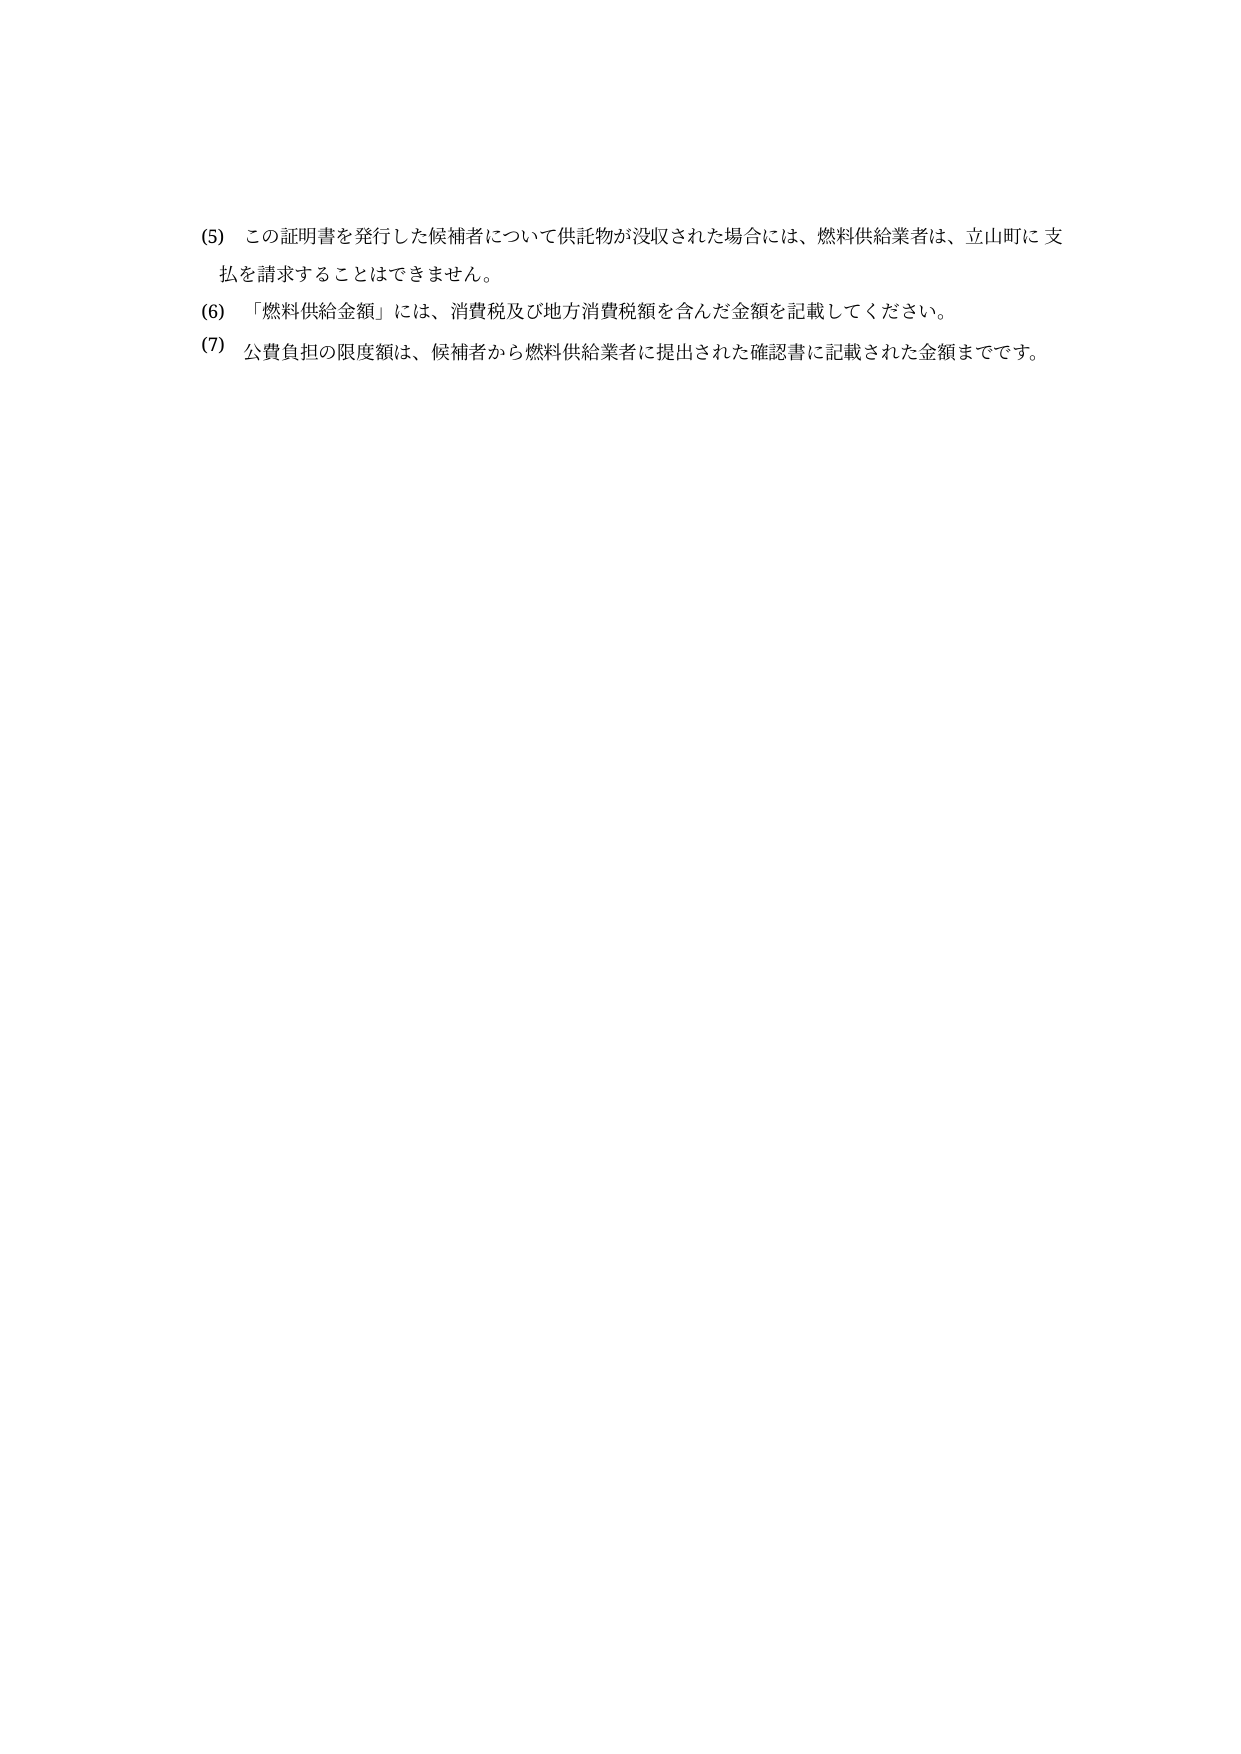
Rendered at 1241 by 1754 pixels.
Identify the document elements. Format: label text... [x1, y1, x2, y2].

text (6) 「燃料供給金額」には、消費税及び地方消費税額を含んだ金額を記載してください。 [201, 292, 1063, 329]
text (7) 公費負担の限度額は、候補者から燃料供給業者に提出された確認書に記載された金額までです。 [201, 329, 1063, 367]
text (5) この証明書を発行した候補者について供託物が没収された場合には、燃料供給業者は、立山町に支払を請求することはできません。 [201, 217, 1063, 292]
